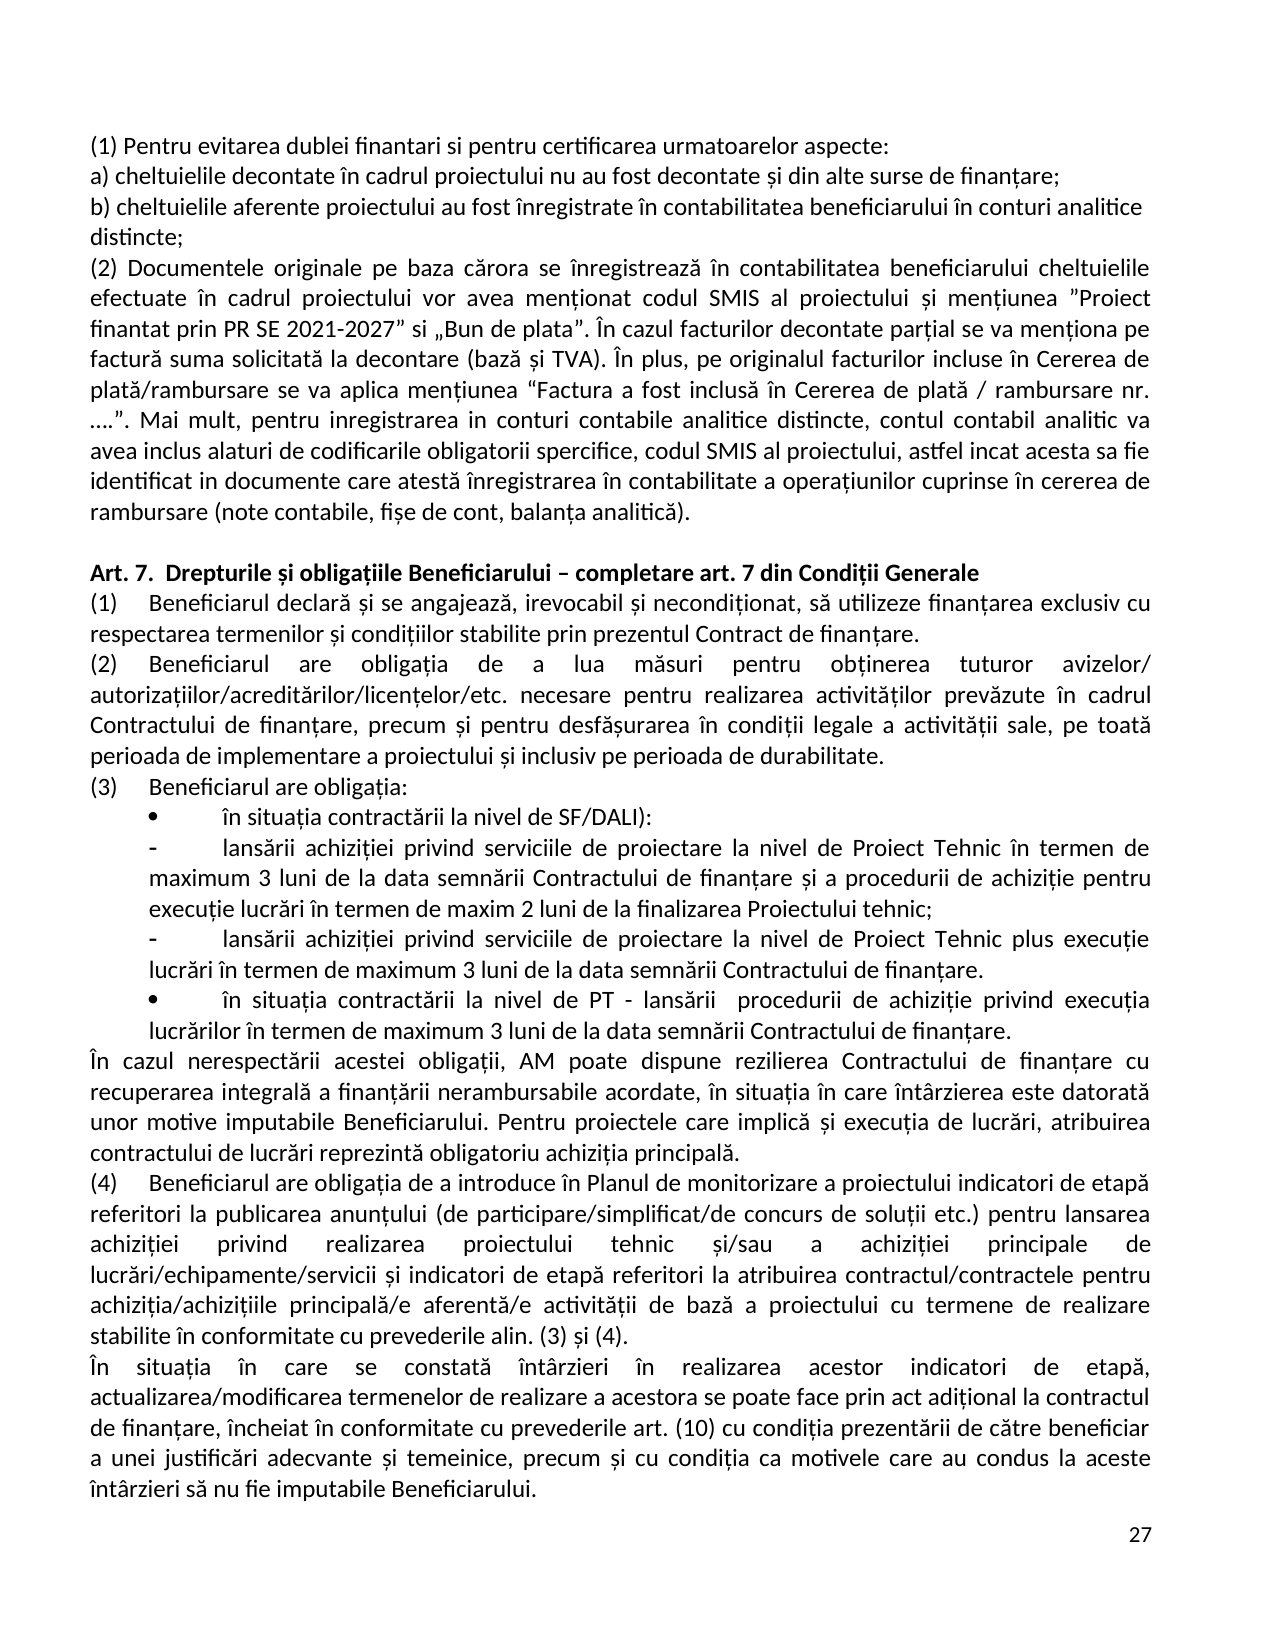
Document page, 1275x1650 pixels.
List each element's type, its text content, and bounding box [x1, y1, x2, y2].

text (1) Pentru evitarea dublei finantari si pentru certificarea urmatoarelor aspecte: [90, 130, 1152, 160]
list lansării achiziției privind serviciile de proiectare la nivel de Proiect Tehnic plus execuție lucrări în termen de maximum 3 luni de la data semnării Contractului de finanțare. [149, 923, 1152, 984]
text b) cheltuielile aferente proiectului au fost înregistrate în contabilitatea beneficiarului în conturi analitice distincte; [90, 191, 1152, 252]
text (2) Documentele originale pe baza cărora se înregistrează în contabilitatea beneficiarului cheltuielile efectuate în cadrul proiectului vor avea menționat codul SMIS al proiectului și mențiunea ”Proiect finantat prin PR SE 2021-2027” si „Bun de plata”. În cazul facturilor decontate parțial se va menționa pe factură suma solicitată la decontare (bază și TVA). În plus, pe originalul facturilor incluse în Cererea de plată/rambursare se va aplica menţiunea “Factura a fost inclusă în Cererea de plată / rambursare nr. ….”. Mai mult, pentru inregistrarea in conturi contabile analitice distincte, contul contabil analitic va avea inclus alaturi de codificarile obligatorii spercifice, codul SMIS al proiectului, astfel incat acesta sa fie identificat in documente care atestă înregistrarea în contabilitate a operațiunilor cuprinse în cererea de rambursare (note contabile, fișe de cont, balanța analitică). [90, 252, 1152, 527]
text Art. 7. Drepturile şi obligaţiile Beneficiarului – completare art. 7 din Condiții Generale [90, 557, 1152, 588]
list lansării achiziției privind serviciile de proiectare la nivel de Proiect Tehnic în termen de maximum 3 luni de la data semnării Contractului de finanțare și a procedurii de achiziție pentru execuție lucrări în termen de maxim 2 luni de la finalizarea Proiectului tehnic; [149, 832, 1152, 923]
list Beneficiarul are obligația de a introduce în Planul de monitorizare a proiectului indicatori de etapă referitori la publicarea anunțului (de participare/simplificat/de concurs de soluții etc.) pentru lansarea achiziției privind realizarea proiectului tehnic și/sau a achiziției principale de lucrări/echipamente/servicii și indicatori de etapă referitori la atribuirea contractul/contractele pentru achiziția/achizițiile principală/e aferentă/e activității de bază a proiectului cu termene de realizare stabilite în conformitate cu prevederile alin. (3) și (4). [90, 1167, 1152, 1351]
list În cazul nerespectării acestei obligații, AM poate dispune rezilierea Contractului de finanțare cu recuperarea integrală a finanțării nerambursabile acordate, în situația în care întârzierea este datorată unor motive imputabile Beneficiarului. Pentru proiectele care implică și execuția de lucrări, atribuirea contractului de lucrări reprezintă obligatoriu achiziția principală. [90, 1045, 1152, 1167]
list În situația în care se constată întârzieri în realizarea acestor indicatori de etapă, actualizarea/modificarea termenelor de realizare a acestora se poate face prin act adițional la contractul de finanțare, încheiat în conformitate cu prevederile art. (10) cu condiția prezentării de către beneficiar a unei justificări adecvante și temeinice, precum și cu condiția ca motivele care au condus la aceste întârzieri să nu fie imputabile Beneficiarului. [90, 1351, 1152, 1503]
list Beneficiarul are obligația: [90, 771, 1152, 801]
list Beneficiarul are obligația de a lua măsuri pentru obţinerea tuturor avizelor/ autorizaţiilor/acreditărilor/licenţelor/etc. necesare pentru realizarea activităţilor prevăzute în cadrul Contractului de finanţare, precum şi pentru desfăşurarea în condiţii legale a activităţii sale, pe toată perioada de implementare a proiectului și inclusiv pe perioada de durabilitate. [90, 649, 1152, 771]
list în situația contractării la nivel de SF/DALI): [149, 801, 1152, 832]
text a) cheltuielile decontate în cadrul proiectului nu au fost decontate și din alte surse de finanțare; [90, 160, 1152, 191]
list în situația contractării la nivel de PT - lansării procedurii de achiziție privind execuția lucrărilor în termen de maximum 3 luni de la data semnării Contractului de finanțare. [149, 984, 1152, 1045]
list Beneficiarul declară și se angajează, irevocabil şi necondiţionat, să utilizeze finanţarea exclusiv cu respectarea termenilor şi condițiilor stabilite prin prezentul Contract de finanţare. [90, 588, 1152, 649]
